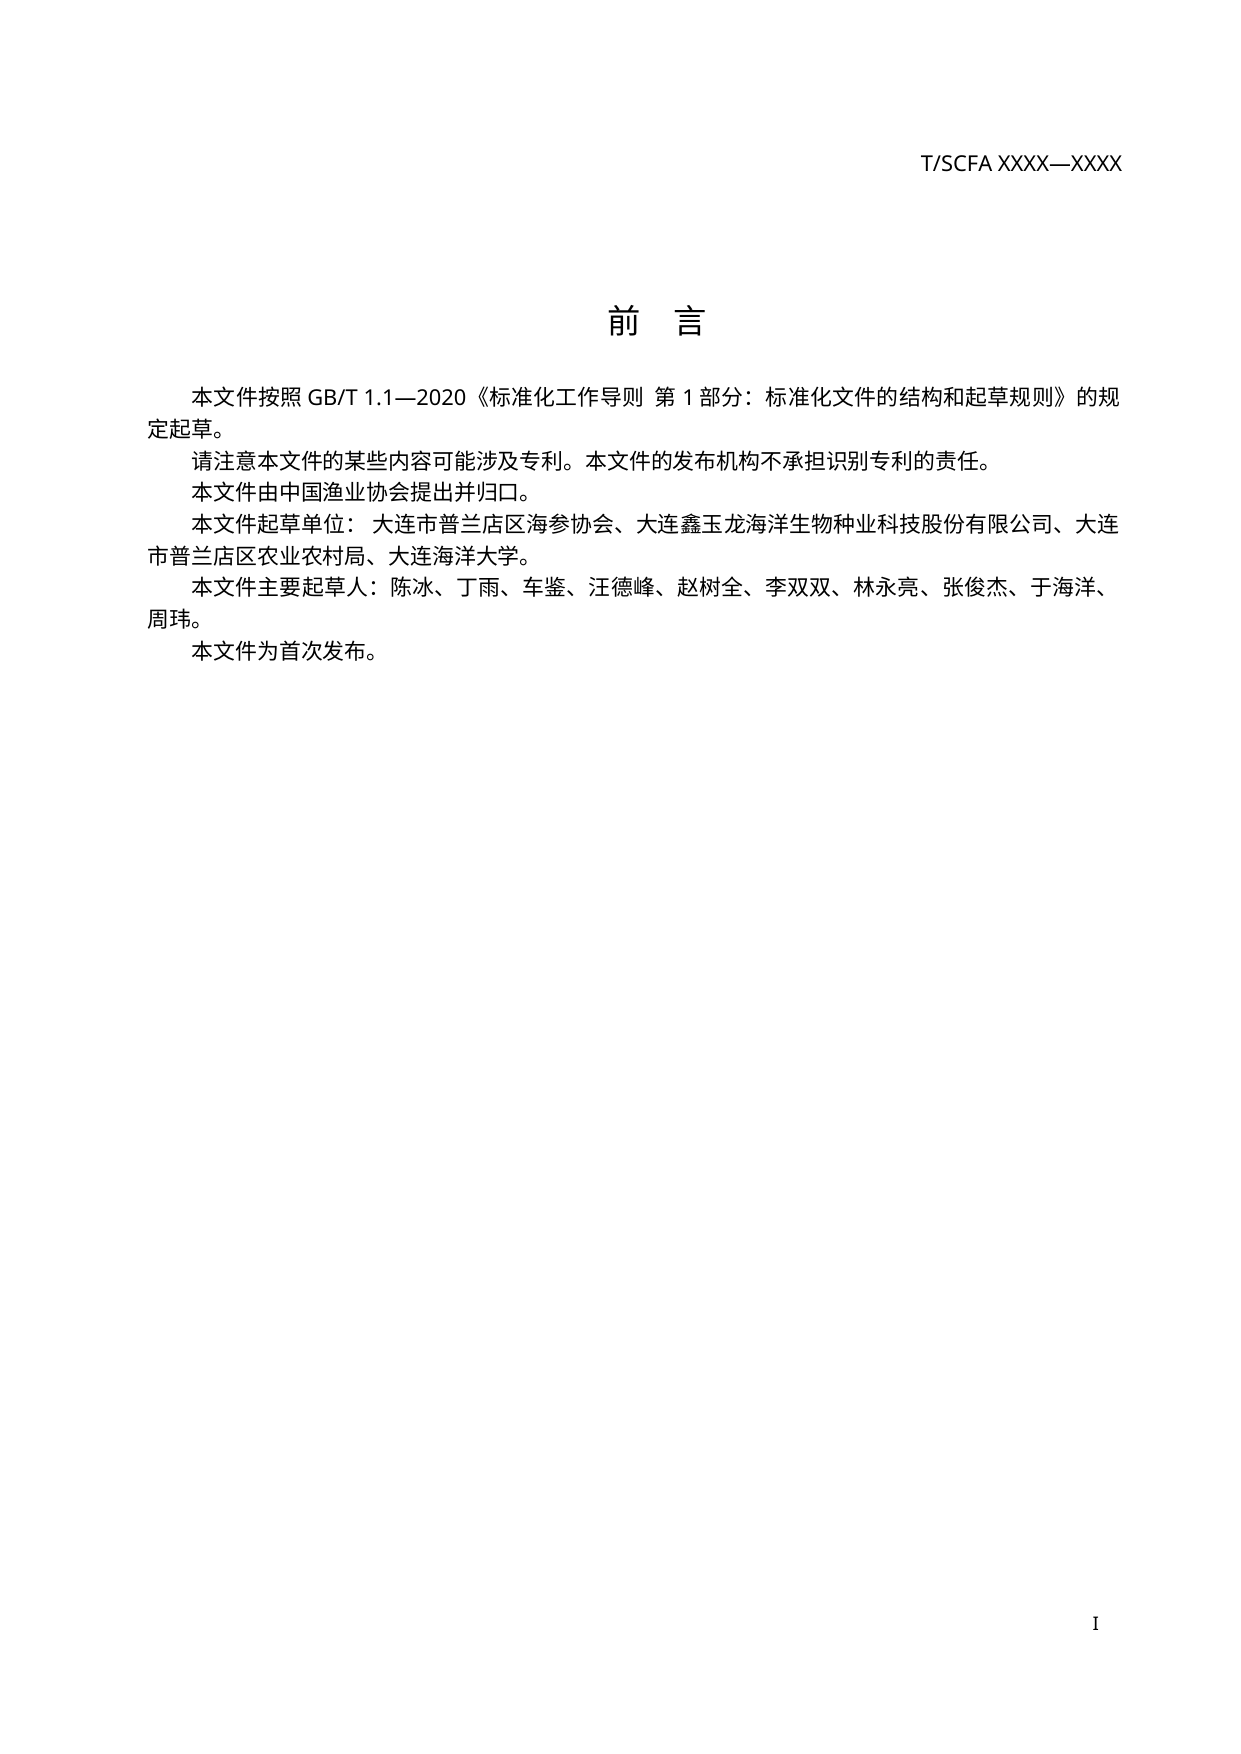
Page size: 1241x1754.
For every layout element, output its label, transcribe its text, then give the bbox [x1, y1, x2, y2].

text 请注意本文件的某些内容可能涉及专利。本文件的发布机构不承担识别专利的责任。 [148, 444, 1122, 475]
text 本文件起草单位： 大连市普兰店区海参协会、大连鑫玉龙海洋生物种业科技股份有限公司、大连市普兰店区农业农村局、大连海洋大学。 [148, 507, 1122, 570]
text 本文件为首次发布。 [148, 634, 1122, 665]
text 本文件按照GB/T 1.1—2020《标准化工作导则 第1部分：标准化文件的结构和起草规则》的规定起草。 [148, 380, 1122, 444]
text 前言 [148, 294, 1122, 343]
text 本文件主要起草人：陈冰、丁雨、车鉴、汪德峰、赵树全、李双双、林永亮、张俊杰、于海洋、周玮。 [148, 570, 1122, 634]
text 本文件由中国渔业协会提出并归口。 [148, 475, 1122, 507]
